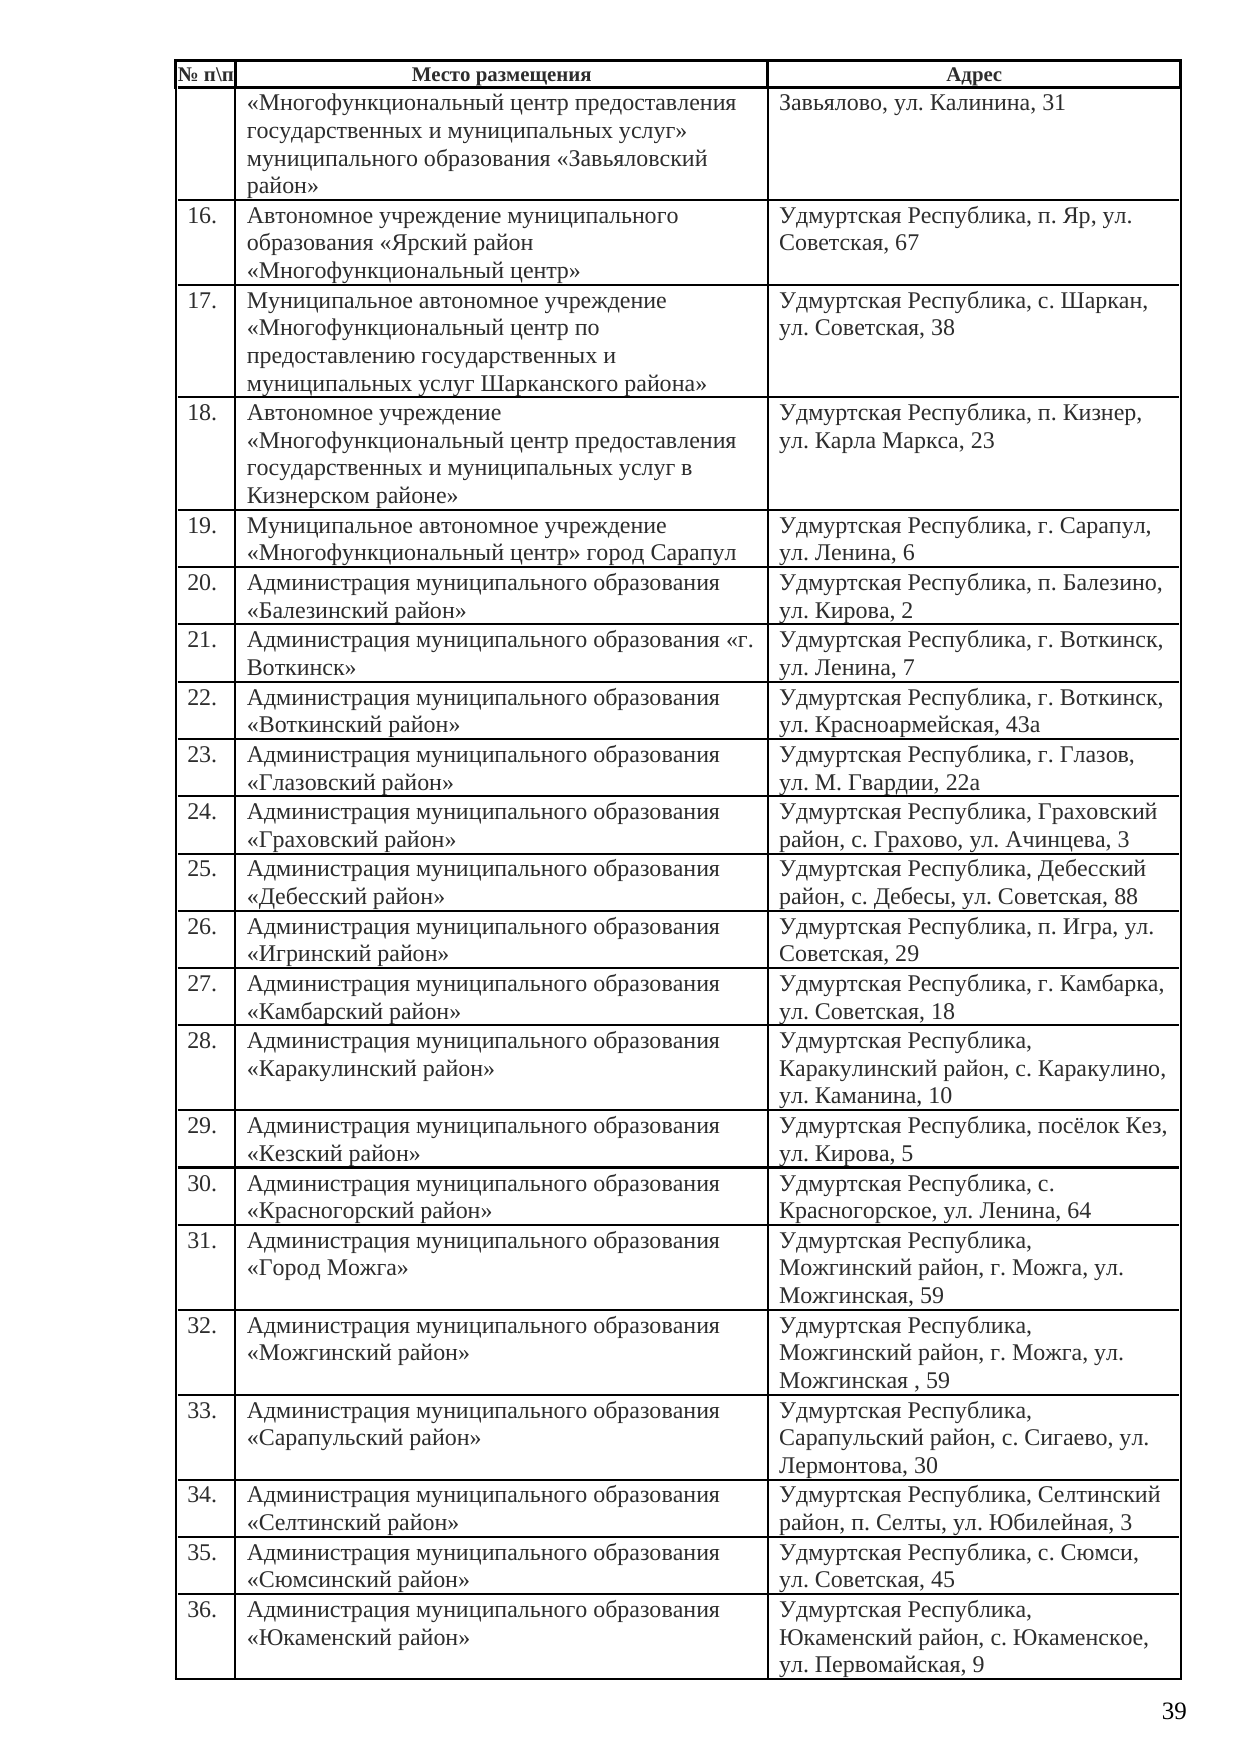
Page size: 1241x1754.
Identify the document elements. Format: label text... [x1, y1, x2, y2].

table_cell Удмуртская Республика, г. Глазов, ул. М. Гвардии, 22а [769, 738, 1180, 795]
table_cell Автономное учреждение «Многофункциональный центр предоставления государственных и муниципальных услуг в Кизнерском районе» [236, 398, 767, 509]
table_cell Удмуртская Республика, Сарапульский район, с. Сигаево, ул. Лермонтова, 30 [769, 1394, 1180, 1478]
table_cell [177, 1167, 234, 1224]
table_cell Удмуртская Республика, Юкаменский район, с. Юкаменское, ул. Первомайская, 9 [769, 1593, 1180, 1678]
table_cell Администрация муниципального образования «Селтинский район» [236, 1481, 767, 1536]
table_cell Муниципальное автономное учреждение «Многофункциональный центр» город Сарапул [236, 511, 767, 566]
table_cell Администрация муниципального образования «Балезинский район» [236, 568, 767, 623]
table_cell Администрация муниципального образования «Игринский район» [236, 912, 767, 967]
table_cell Удмуртская Республика, Граховский район, с. Грахово, ул. Ачинцева, 3 [769, 795, 1180, 852]
table_cell Удмуртская Республика, с. Сюмси, ул. Советская, 45 [769, 1536, 1180, 1593]
table_header Место размещения [237, 62, 766, 86]
table_cell [177, 1025, 234, 1109]
table_cell [177, 1310, 234, 1393]
table_cell [177, 567, 234, 623]
table_cell [177, 911, 234, 967]
table_cell Администрация муниципального образования «Дебесский район» [236, 855, 767, 910]
table_cell [177, 1537, 234, 1593]
table_cell [177, 1110, 234, 1166]
table_cell Удмуртская Республика, п. Кизнер, ул. Карла Маркса, 23 [769, 396, 1180, 509]
table_cell Администрация муниципального образования «г. Воткинск» [236, 625, 767, 681]
table_cell [177, 968, 234, 1024]
table_cell Удмуртская Республика, Можгинский район, г. Можга, ул. Можгинская, 59 [769, 1224, 1180, 1309]
table_cell Администрация муниципального образования «Юкаменский район» [236, 1595, 767, 1678]
table_cell Удмуртская Республика, п. Игра, ул. Советская, 29 [769, 910, 1180, 967]
table_cell [177, 1480, 234, 1536]
table_cell Удмуртская Республика, с. Красногорское, ул. Ленина, 64 [769, 1166, 1180, 1224]
table_cell Удмуртская Республика, с. Шаркан, ул. Советская, 38 [769, 284, 1180, 396]
table_cell Удмуртская Республика, г. Воткинск, ул. Красноармейская, 43а [769, 681, 1180, 738]
table_cell [177, 1594, 234, 1678]
table_cell Автономное учреждение муниципального образования «Ярский район «Многофункциональный центр» [236, 201, 767, 284]
table_cell [177, 87, 234, 199]
table_cell [177, 1395, 234, 1478]
table_cell [177, 1225, 234, 1309]
table_cell Удмуртская Республика, Дебесский район, с. Дебесы, ул. Советская, 88 [769, 853, 1180, 910]
table_cell Администрация муниципального образования «Можгинский район» [236, 1311, 767, 1393]
table_cell [177, 285, 234, 396]
table_cell Удмуртская Республика, Можгинский район, г. Можга, ул. Можгинская , 59 [769, 1309, 1180, 1393]
table_header Адрес [769, 62, 1179, 86]
table_cell Удмуртская Республика, Селтинский район, п. Селты, ул. Юбилейная, 3 [769, 1479, 1180, 1536]
table_cell [177, 510, 234, 566]
table_cell Администрация муниципального образования «Воткинский район» [236, 683, 767, 738]
table_cell [177, 682, 234, 738]
table_cell Удмуртская Республика, п. Яр, ул. Советская, 67 [769, 199, 1180, 284]
table_cell Удмуртская Республика, п. Балезино, ул. Кирова, 2 [769, 566, 1180, 623]
table_cell Администрация муниципального образования «Камбарский район» [236, 969, 767, 1024]
table_header № п\п [177, 62, 234, 86]
table_cell Администрация муниципального образования «Город Можга» [236, 1226, 767, 1309]
table_cell Удмуртская Республика, Каракулинский район, с. Каракулино, ул. Каманина, 10 [769, 1024, 1180, 1109]
table_cell [177, 796, 234, 852]
table_cell [177, 739, 234, 795]
table_cell [177, 397, 234, 509]
table_cell Удмуртская Республика, посёлок Кез, ул. Кирова, 5 [769, 1109, 1180, 1166]
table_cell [236, 89, 767, 199]
table_cell [177, 624, 234, 681]
table_cell Удмуртская Республика, г. Воткинск, ул. Ленина, 7 [769, 623, 1180, 681]
table_cell Администрация муниципального образования «Сюмсинский район» [236, 1538, 767, 1593]
table_cell Муниципальное автономное учреждение «Многофункциональный центр по предоставлению государственных и муниципальных услуг Шарканского района» [236, 286, 767, 396]
table_cell Администрация муниципального образования «Красногорский район» [236, 1169, 767, 1224]
table_cell Администрация муниципального образования «Сарапульский район» [236, 1396, 767, 1478]
table_cell [177, 854, 234, 910]
table_cell Администрация муниципального образования «Каракулинский район» [236, 1026, 767, 1109]
table_cell Администрация муниципального образования «Кезский район» [236, 1111, 767, 1166]
table_cell Удмуртская Республика, г. Сарапул, ул. Ленина, 6 [769, 509, 1180, 566]
table_cell Администрация муниципального образования «Глазовский район» [236, 740, 767, 795]
table_cell Администрация муниципального образования «Граховский район» [236, 797, 767, 852]
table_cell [769, 89, 1180, 199]
table_cell [177, 200, 234, 284]
table_cell Удмуртская Республика, г. Камбарка, ул. Советская, 18 [769, 967, 1180, 1024]
